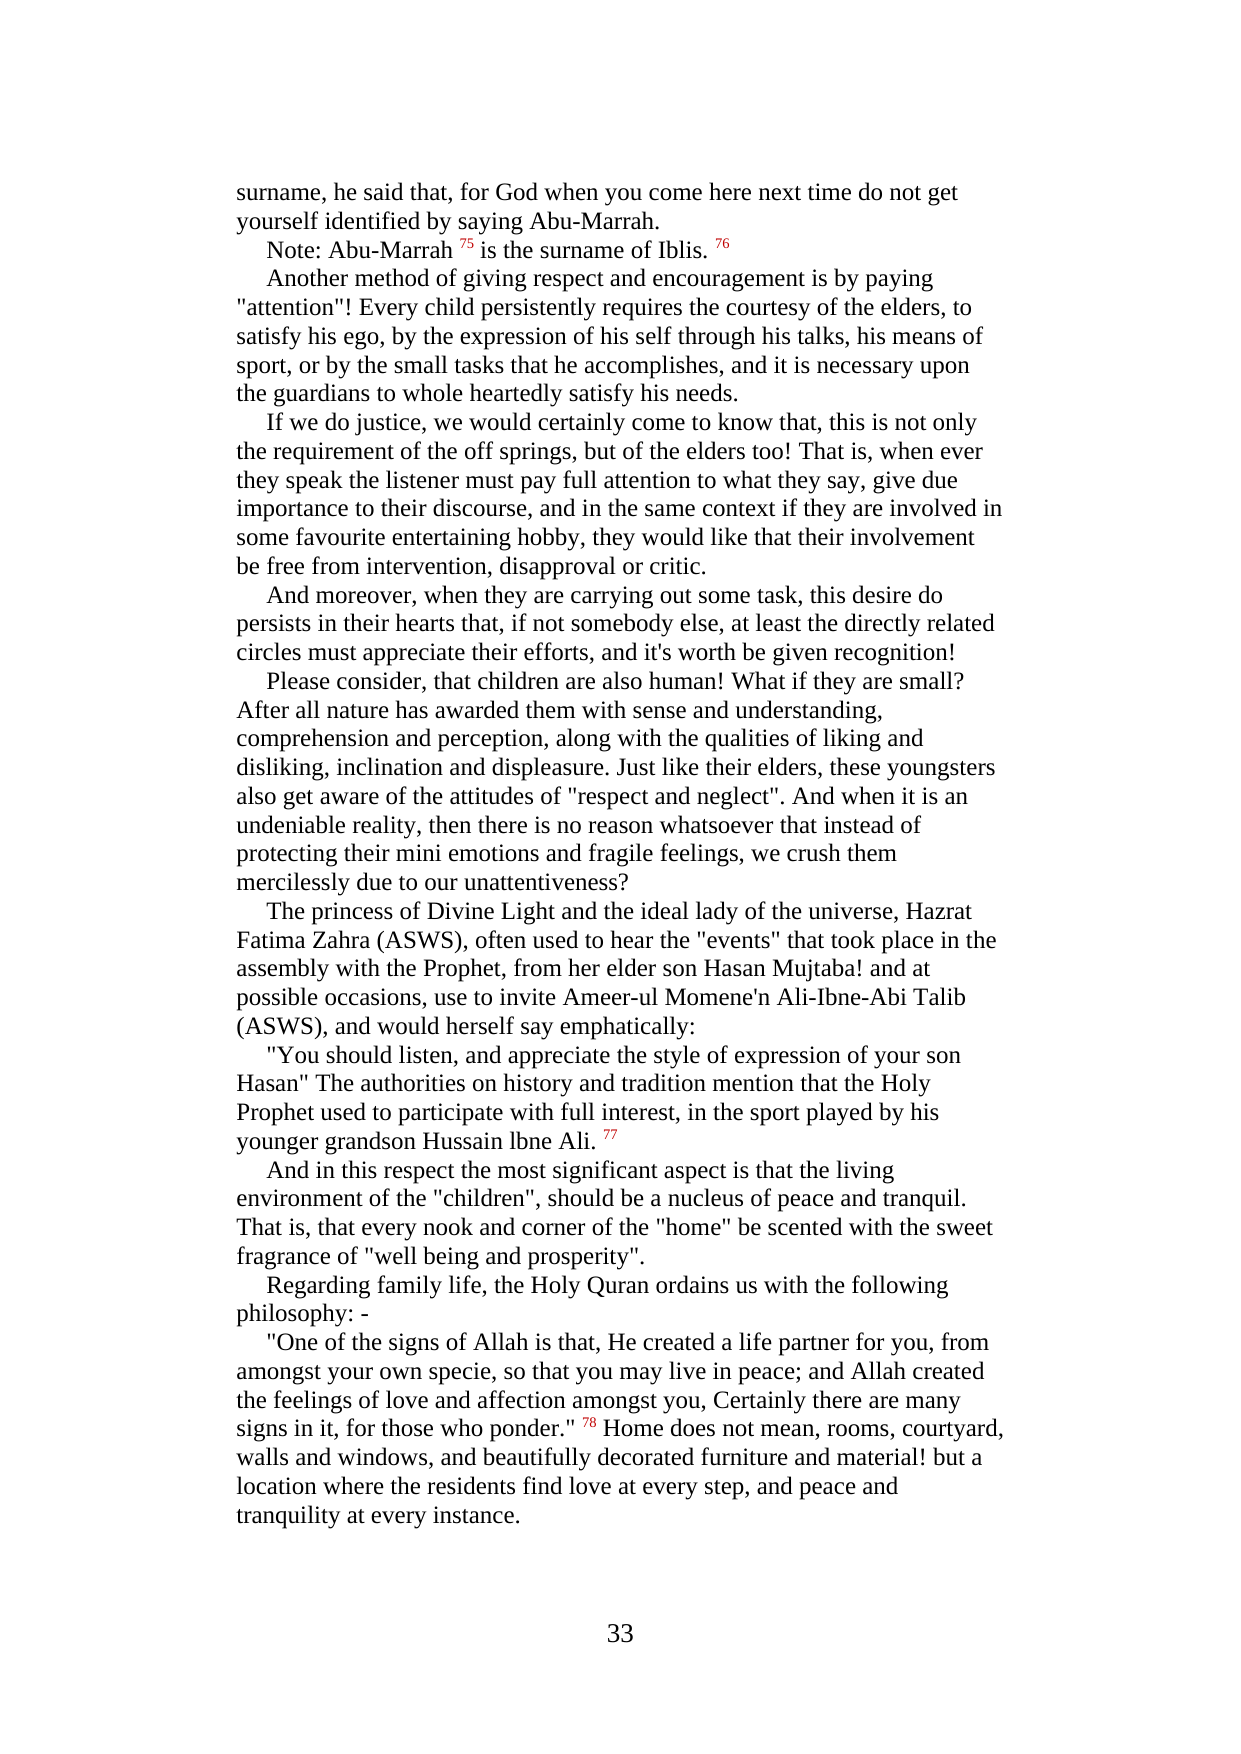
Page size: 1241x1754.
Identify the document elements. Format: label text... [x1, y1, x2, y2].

text And in this respect the most significant aspect is that the living environment of the "children", should be a nucleus of peace and tranquil. That is, that every nook and corner of the "home" be scented with the sweet fragrance of "well being and prosperity". [236, 1155, 1004, 1270]
text Please consider, that children are also human! What if they are small? After all nature has awarded them with sense and understanding, comprehension and perception, along with the qualities of liking and disliking, inclination and displeasure. Just like their elders, these youngsters also get aware of the attitudes of "respect and neglect". And when it is an undeniable reality, then there is no reason whatsoever that instead of protecting their mini emotions and fragile feelings, we crush them mercilessly due to our unattentiveness? [236, 666, 1004, 896]
text "You should listen, and appreciate the style of expression of your son Hasan" The authorities on history and tradition mention that the Holy Prophet used to participate with full interest, in the sport played by his younger grandson Hussain lbne Ali. 77 [236, 1040, 1004, 1155]
text Regarding family life, the Holy Quran ordains us with the following philosophy: - [236, 1270, 1004, 1327]
text Another method of giving respect and encouragement is by paying "attention"! Every child persistently requires the courtesy of the elders, to satisfy his ego, by the expression of his self through his talks, his means of sport, or by the small tasks that he accomplishes, and it is necessary upon the guardians to whole heartedly satisfy his needs. [236, 263, 1004, 407]
text The princess of Divine Light and the ideal lady of the universe, Hazrat Fatima Zahra (ASWS), often used to hear the "events" that took place in the assembly with the Prophet, from her elder son Hasan Mujtaba! and at possible occasions, use to invite Ameer-ul Momene'n Ali-Ibne-Abi Talib (ASWS), and would herself say emphatically: [236, 896, 1004, 1040]
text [236, 177, 1004, 235]
text And moreover, when they are carrying out some task, this desire do persists in their hearts that, if not somebody else, at least the directly related circles must appreciate their efforts, and it's worth be given recognition! [236, 580, 1004, 666]
text If we do justice, we would certainly come to know that, this is not only the requirement of the off springs, but of the elders too! That is, when ever they speak the listener must pay full attention to what they say, give due importance to their discourse, and in the same context if they are involved in some favourite entertaining hobby, they would like that their involvement be free from intervention, disapproval or critic. [236, 407, 1004, 580]
text Note: Abu-Marrah 75 is the surname of Iblis. 76 [236, 235, 1004, 263]
text "One of the signs of Allah is that, He created a life partner for you, from amongst your own specie, so that you may live in peace; and Allah created the feelings of love and affection amongst you, Certainly there are many signs in it, for those who ponder." 78 Home does not mean, rooms, courtyard, walls and windows, and beautifully decorated furniture and material! but a location where the residents find love at every step, and peace and tranquility at every instance. [236, 1327, 1004, 1528]
